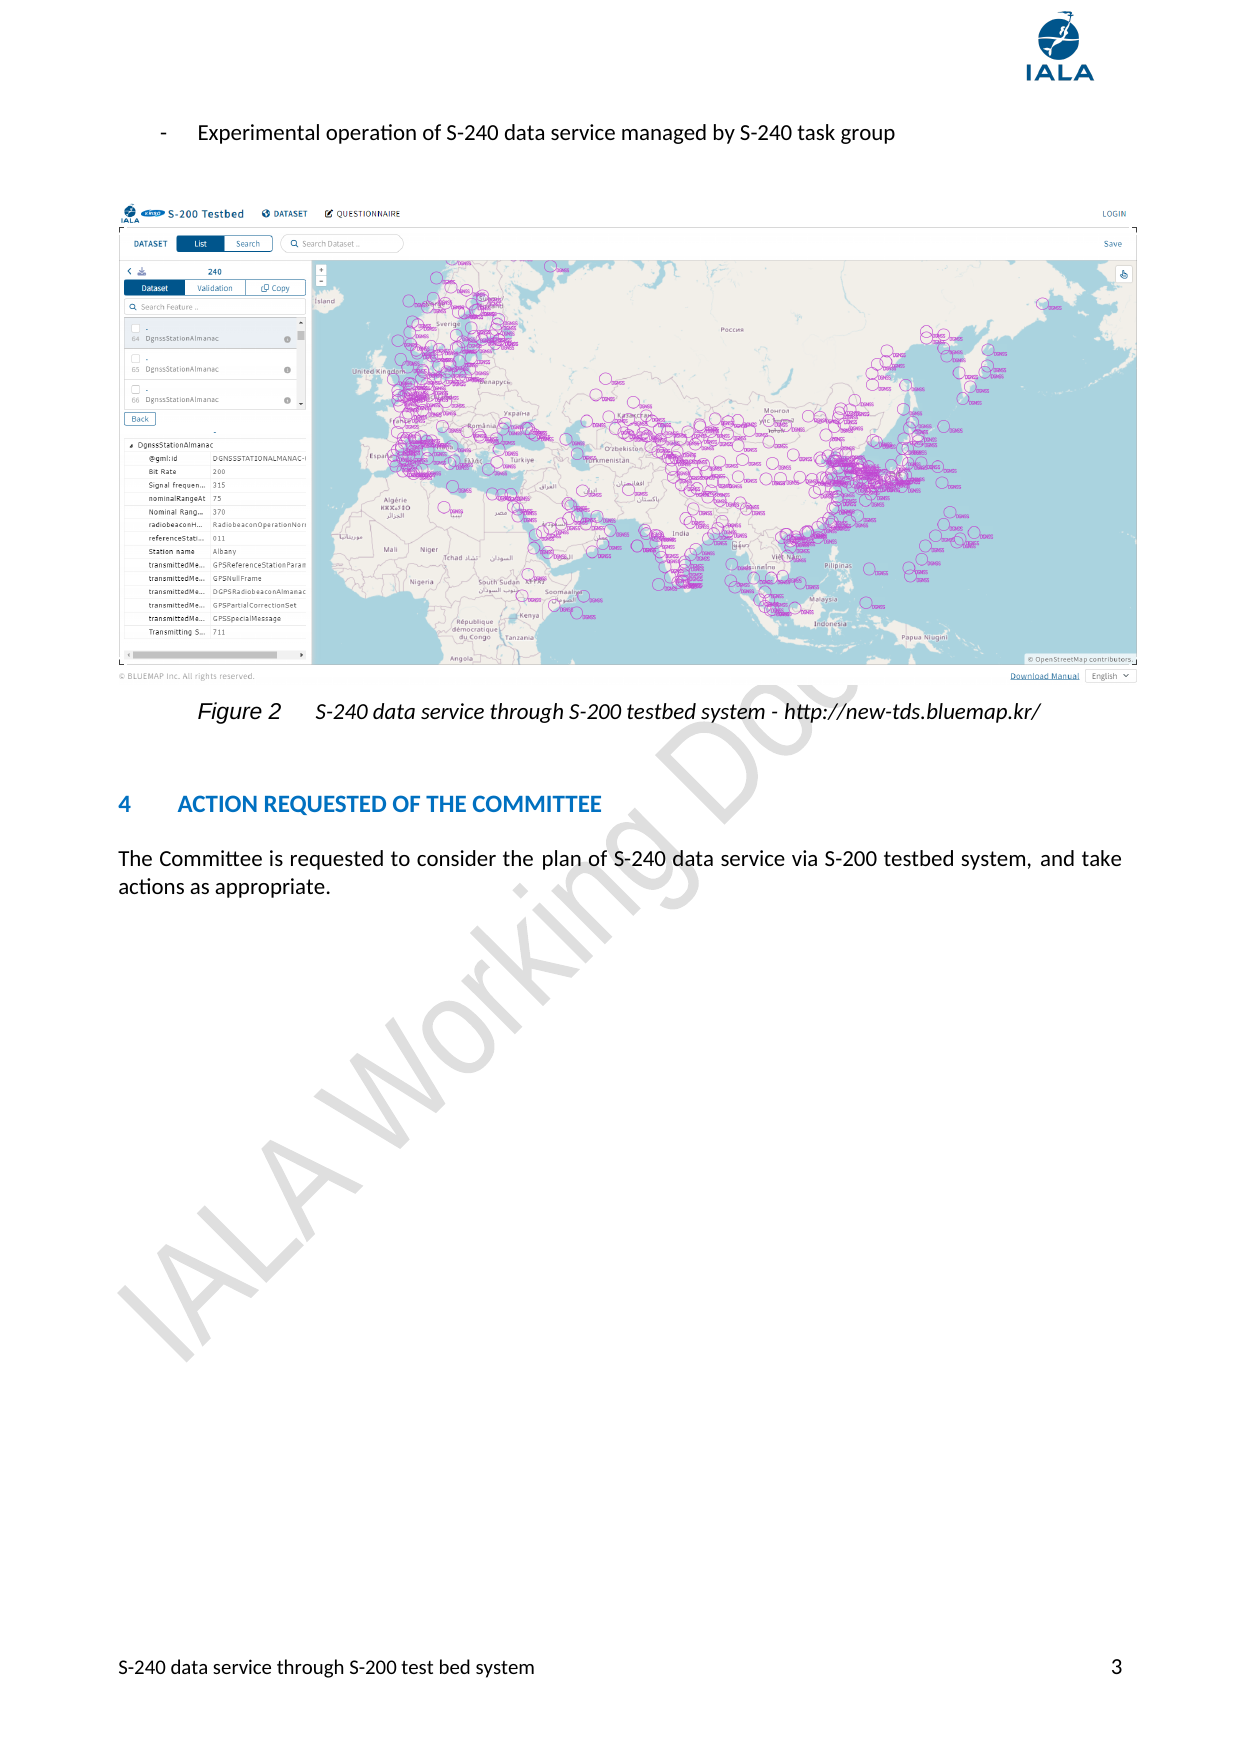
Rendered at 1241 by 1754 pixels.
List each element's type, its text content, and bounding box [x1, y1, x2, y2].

picture [1011, 3, 1106, 96]
text The Committee is requested to consider the plan of S-240 data service via S-200 testbed system, and take actions as appropriate. [118, 844, 1122, 900]
subtitle Action requested of the Committee [118, 789, 1122, 819]
picture [118, 199, 1137, 685]
list Experimental operation of S-240 data service managed by S-240 task group [160, 118, 1122, 146]
list S-240 data service through S-200 testbed system - http://new-tds.bluemap.kr/ [118, 697, 1122, 725]
